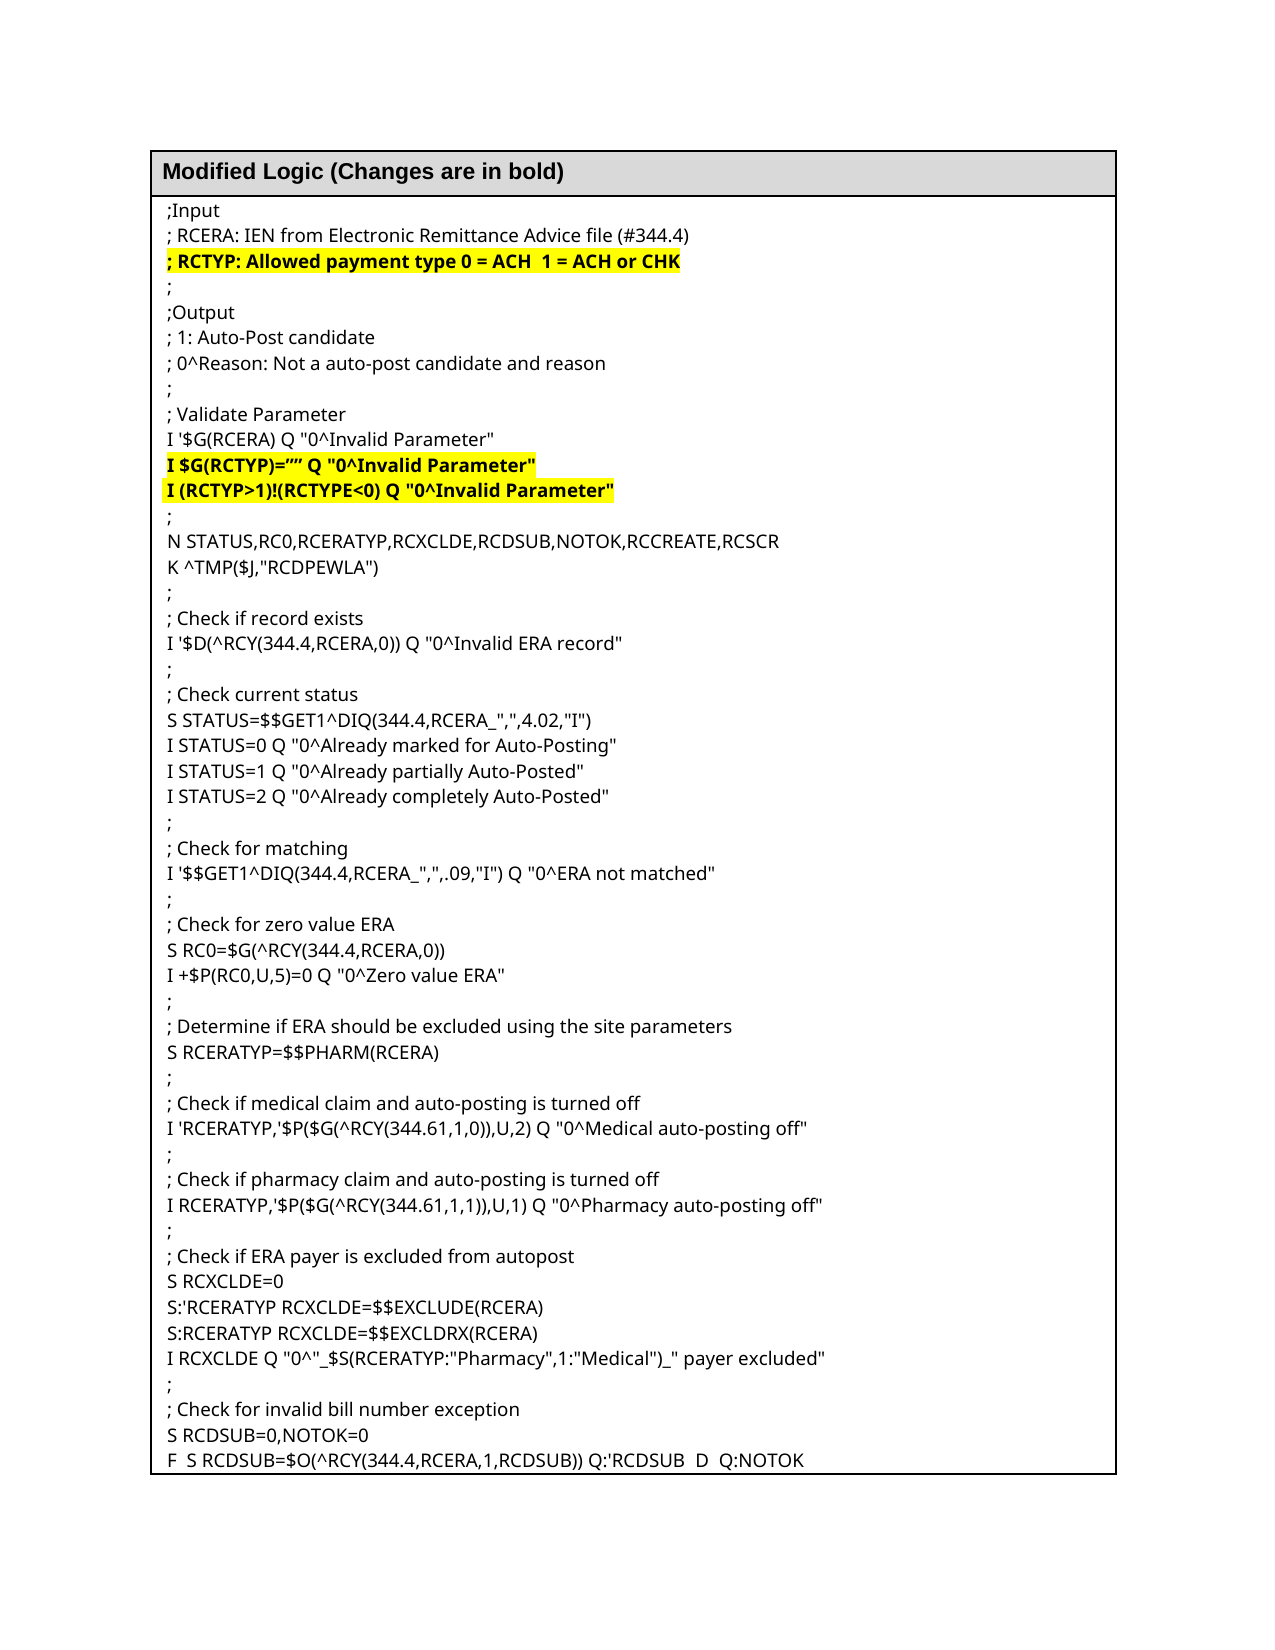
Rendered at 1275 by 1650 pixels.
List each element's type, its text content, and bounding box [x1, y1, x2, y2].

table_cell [152, 197, 1115, 1473]
table_header Modified Logic (Changes are in bold) [152, 152, 1115, 195]
